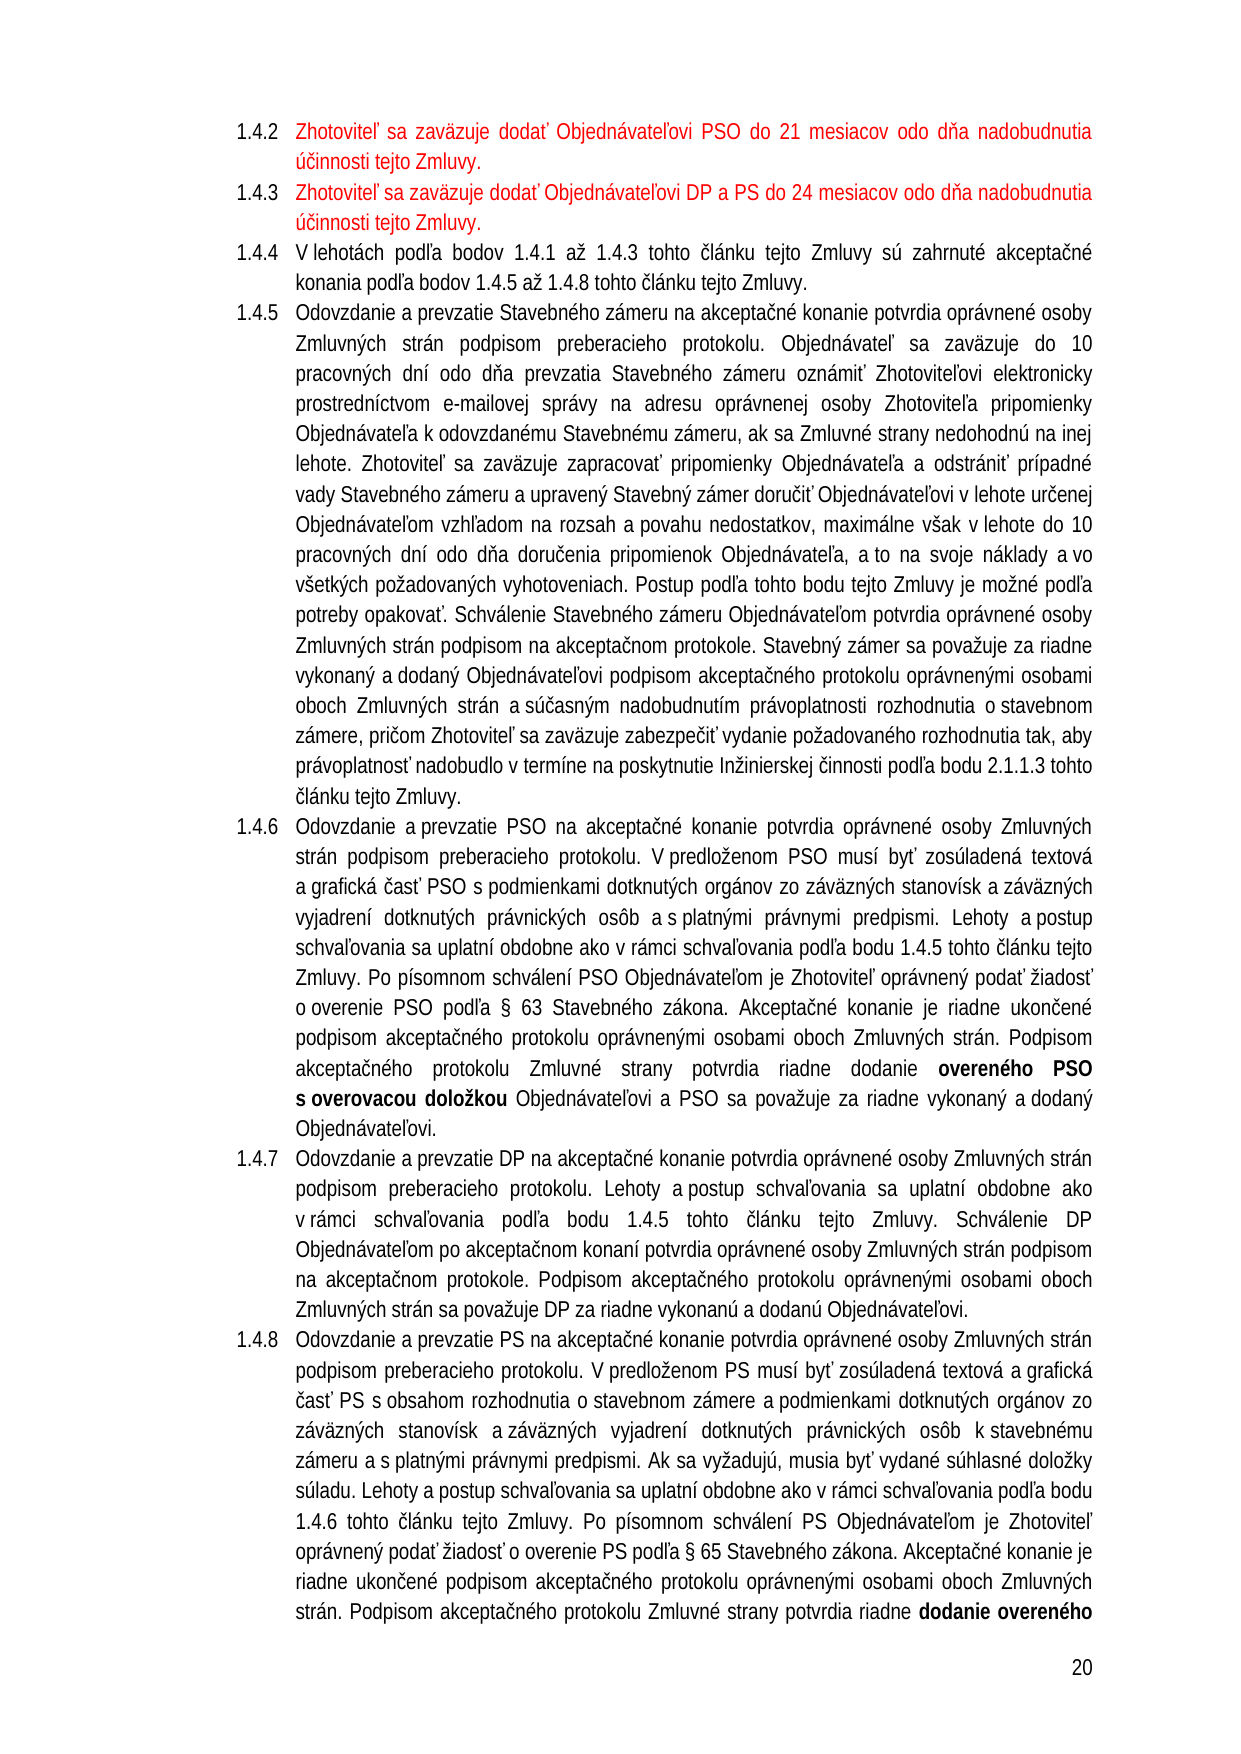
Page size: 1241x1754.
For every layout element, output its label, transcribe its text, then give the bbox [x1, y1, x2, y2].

text 1.4.2 Zhotoviteľ sa zaväzuje dodať Objednávateľovi PSO do 21 mesiacov odo dňa nadobudnutia účinnosti tejto Zmluvy. [236, 118, 1092, 175]
text 1.4.3 Zhotoviteľ sa zaväzuje dodať Objednávateľovi DP a PS do 24 mesiacov odo dňa nadobudnutia účinnosti tejto Zmluvy. [236, 178, 1092, 235]
text 1.4.6 Odovzdanie a prevzatie PSO na akceptačné konanie potvrdia oprávnené osoby Zmluvných strán podpisom preberacieho protokolu. V predloženom PSO musí byť zosúladená textová a grafická časť PSO s podmienkami dotknutých orgánov zo záväzných stanovísk a záväzných vyjadrení dotknutých právnických osôb a s platnými právnymi predpismi. Lehoty a postup schvaľovania sa uplatní obdobne ako v rámci schvaľovania podľa bodu 1.4.5 tohto článku tejto Zmluvy. Po písomnom schválení PSO Objednávateľom je Zhotoviteľ oprávnený podať žiadosť o overenie PSO podľa § 63 Stavebného zákona. Akceptačné konanie je riadne ukončené podpisom akceptačného protokolu oprávnenými osobami oboch Zmluvných strán. Podpisom akceptačného protokolu Zmluvné strany potvrdia riadne dodanie overeného PSO s overovacou doložkou Objednávateľovi a PSO sa považuje za riadne vykonaný a dodaný Objednávateľovi. [236, 813, 1092, 1141]
text 1.4.4 V lehotách podľa bodov 1.4.1 až 1.4.3 tohto článku tejto Zmluvy sú zahrnuté akceptačné konania podľa bodov 1.4.5 až 1.4.8 tohto článku tejto Zmluvy. [236, 239, 1092, 296]
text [236, 1326, 1092, 1625]
text 1.4.7 Odovzdanie a prevzatie DP na akceptačné konanie potvrdia oprávnené osoby Zmluvných strán podpisom preberacieho protokolu. Lehoty a postup schvaľovania sa uplatní obdobne ako v rámci schvaľovania podľa bodu 1.4.5 tohto článku tejto Zmluvy. Schválenie DP Objednávateľom po akceptačnom konaní potvrdia oprávnené osoby Zmluvných strán podpisom na akceptačnom protokole. Podpisom akceptačného protokolu oprávnenými osobami oboch Zmluvných strán sa považuje DP za riadne vykonanú a dodanú Objednávateľovi. [236, 1145, 1092, 1323]
text 1.4.5 Odovzdanie a prevzatie Stavebného zámeru na akceptačné konanie potvrdia oprávnené osoby Zmluvných strán podpisom preberacieho protokolu. Objednávateľ sa zaväzuje do 10 pracovných dní odo dňa prevzatia Stavebného zámeru oznámiť Zhotoviteľovi elektronicky prostredníctvom e-mailovej správy na adresu oprávnenej osoby Zhotoviteľa pripomienky Objednávateľa k odovzdanému Stavebnému zámeru, ak sa Zmluvné strany nedohodnú na inej lehote. Zhotoviteľ sa zaväzuje zapracovať pripomienky Objednávateľa a odstrániť prípadné vady Stavebného zámeru a upravený Stavebný zámer doručiť Objednávateľovi v lehote určenej Objednávateľom vzhľadom na rozsah a povahu nedostatkov, maximálne však v lehote do 10 pracovných dní odo dňa doručenia pripomienok Objednávateľa, a to na svoje náklady a vo všetkých požadovaných vyhotoveniach. Postup podľa tohto bodu tejto Zmluvy je možné podľa potreby opakovať. Schválenie Stavebného zámeru Objednávateľom potvrdia oprávnené osoby Zmluvných strán podpisom na akceptačnom protokole. Stavebný zámer sa považuje za riadne vykonaný a dodaný Objednávateľovi podpisom akceptačného protokolu oprávnenými osobami oboch Zmluvných strán a súčasným nadobudnutím právoplatnosti rozhodnutia o stavebnom zámere, pričom Zhotoviteľ sa zaväzuje zabezpečiť vydanie požadovaného rozhodnutia tak, aby právoplatnosť nadobudlo v termíne na poskytnutie Inžinierskej činnosti podľa bodu 2.1.1.3 tohto článku tejto Zmluvy. [236, 299, 1092, 809]
